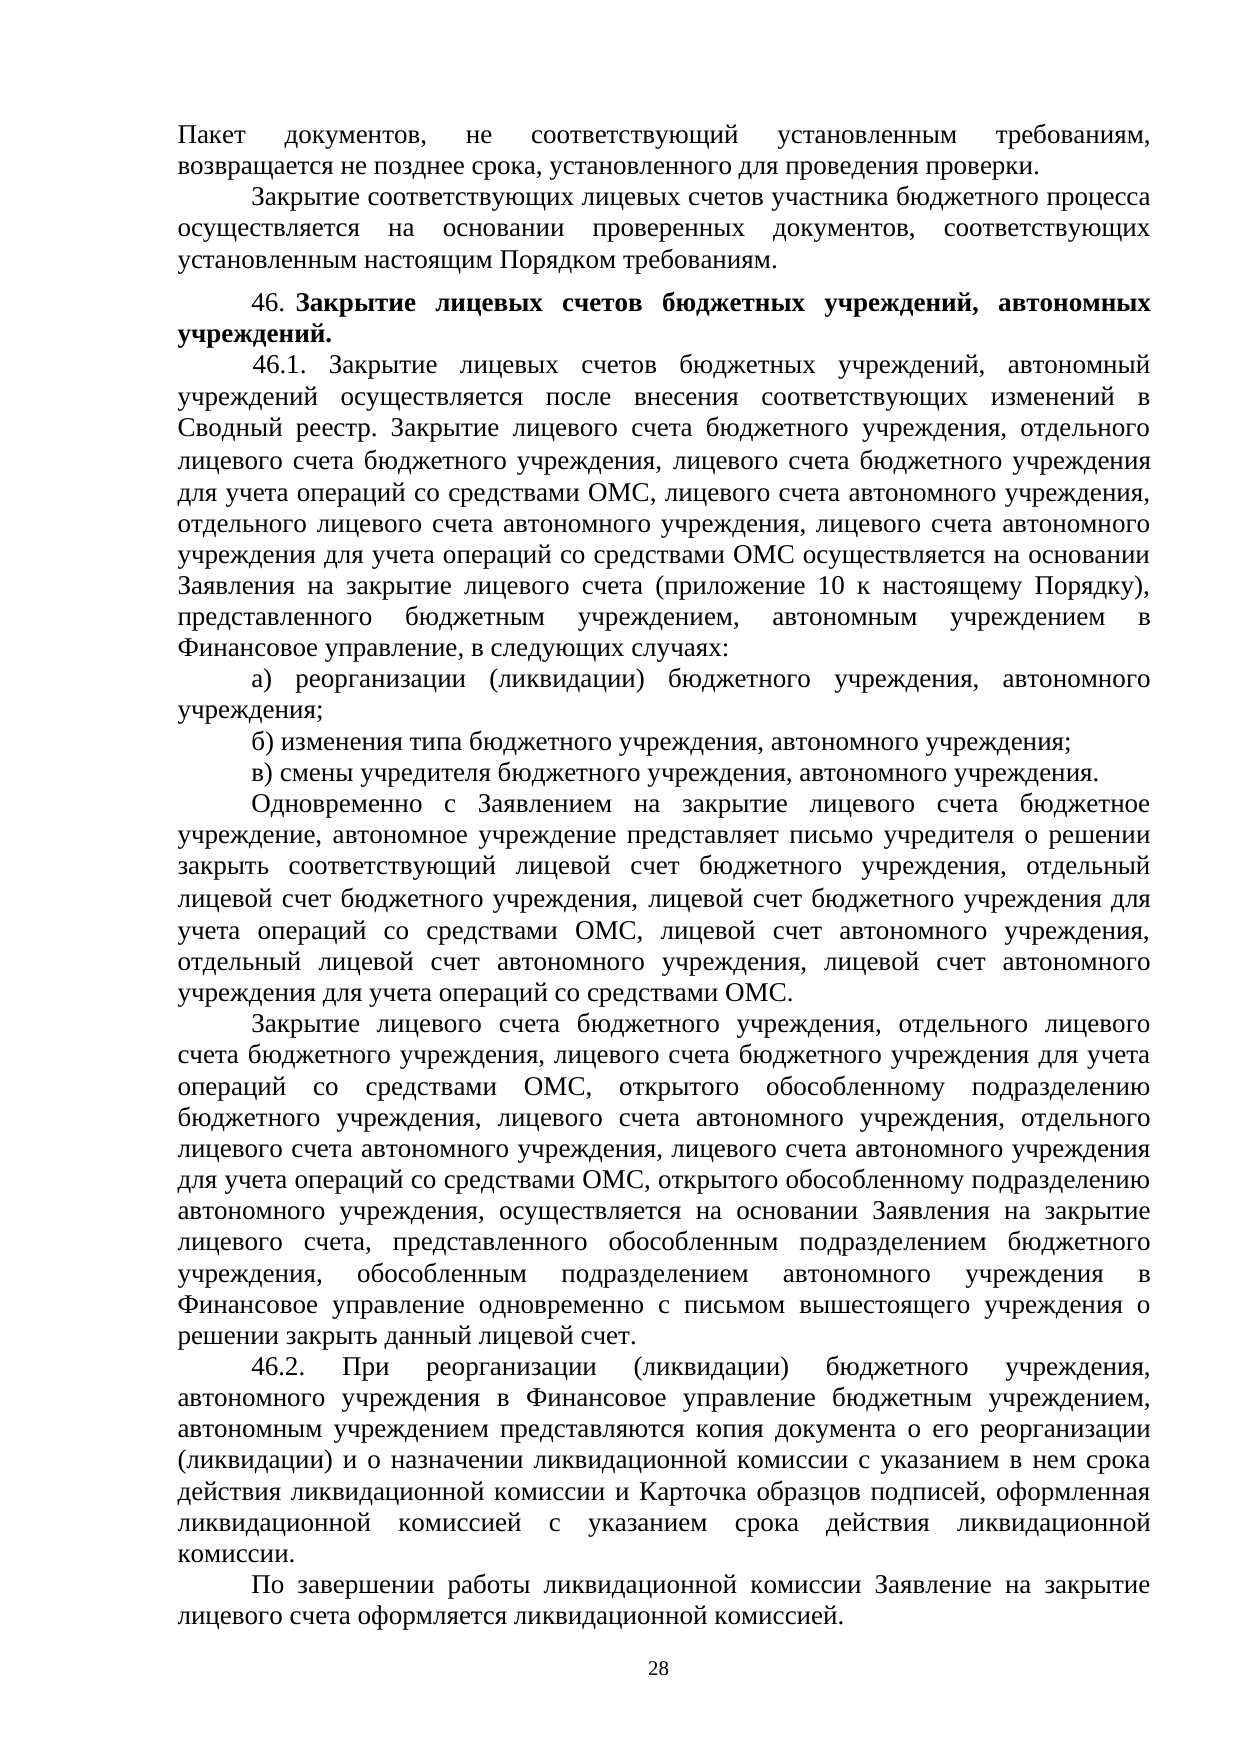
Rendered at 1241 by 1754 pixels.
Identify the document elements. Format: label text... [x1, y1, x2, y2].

text в) смены учредителя бюджетного учреждения, автономного учреждения. [177, 756, 1152, 787]
list Закрытие лицевых счетов бюджетных учреждений, автономных учреждений. [177, 286, 1152, 349]
text 46.2. При реорганизации (ликвидации) бюджетного учреждения, автономного учреждения в Финансовое управление бюджетным учреждением, автономным учреждением представляются копия документа о его реорганизации (ликвидации) и о назначении ликвидационной комиссии с указанием в нем срока действия ликвидационной комиссии и Карточка образцов подписей, оформленная ликвидационной комиссией с указанием срока действия ликвидационной комиссии. [177, 1350, 1152, 1568]
text Закрытие лицевого счета бюджетного учреждения, отдельного лицевого счета бюджетного учреждения, лицевого счета бюджетного учреждения для учета операций со средствами ОМС, открытого обособленному подразделению бюджетного учреждения, лицевого счета автономного учреждения, отдельного лицевого счета автономного учреждения, лицевого счета автономного учреждения для учета операций со средствами ОМС, открытого обособленному подразделению автономного учреждения, осуществляется на основании Заявления на закрытие лицевого счета, представленного обособленным подразделением бюджетного учреждения, обособленным подразделением автономного учреждения в Финансовое управление одновременно с письмом вышестоящего учреждения о решении закрыть данный лицевой счет. [177, 1007, 1152, 1350]
text 46.1. Закрытие лицевых счетов бюджетных учреждений, автономный учреждений осуществляется после внесения соответствующих изменений в Сводный реестр. Закрытие лицевого счета бюджетного учреждения, отдельного лицевого счета бюджетного учреждения, лицевого счета бюджетного учреждения для учета операций со средствами ОМС, лицевого счета автономного учреждения, отдельного лицевого счета автономного учреждения, лицевого счета автономного учреждения для учета операций со средствами ОМС осуществляется на основании Заявления на закрытие лицевого счета (приложение 10 к настоящему Порядку), представленного бюджетным учреждением, автономным учреждением в Финансовое управление, в следующих случаях: [177, 349, 1152, 662]
text Закрытие соответствующих лицевых счетов участника бюджетного процесса осуществляется на основании проверенных документов, соответствующих установленным настоящим Порядком требованиям. [177, 180, 1152, 274]
text а) реорганизации (ликвидации) бюджетного учреждения, автономного учреждения; [177, 662, 1152, 725]
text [177, 118, 1152, 180]
text По завершении работы ликвидационной комиссии Заявление на закрытие лицевого счета оформляется ликвидационной комиссией. [177, 1568, 1152, 1630]
text Одновременно с Заявлением на закрытие лицевого счета бюджетное учреждение, автономное учреждение представляет письмо учредителя о решении закрыть соответствующий лицевой счет бюджетного учреждения, отдельный лицевой счет бюджетного учреждения, лицевой счет бюджетного учреждения для учета операций со средствами ОМС, лицевой счет автономного учреждения, отдельный лицевой счет автономного учреждения, лицевой счет автономного учреждения для учета операций со средствами ОМС. [177, 787, 1152, 1007]
text б) изменения типа бюджетного учреждения, автономного учреждения; [177, 725, 1152, 756]
